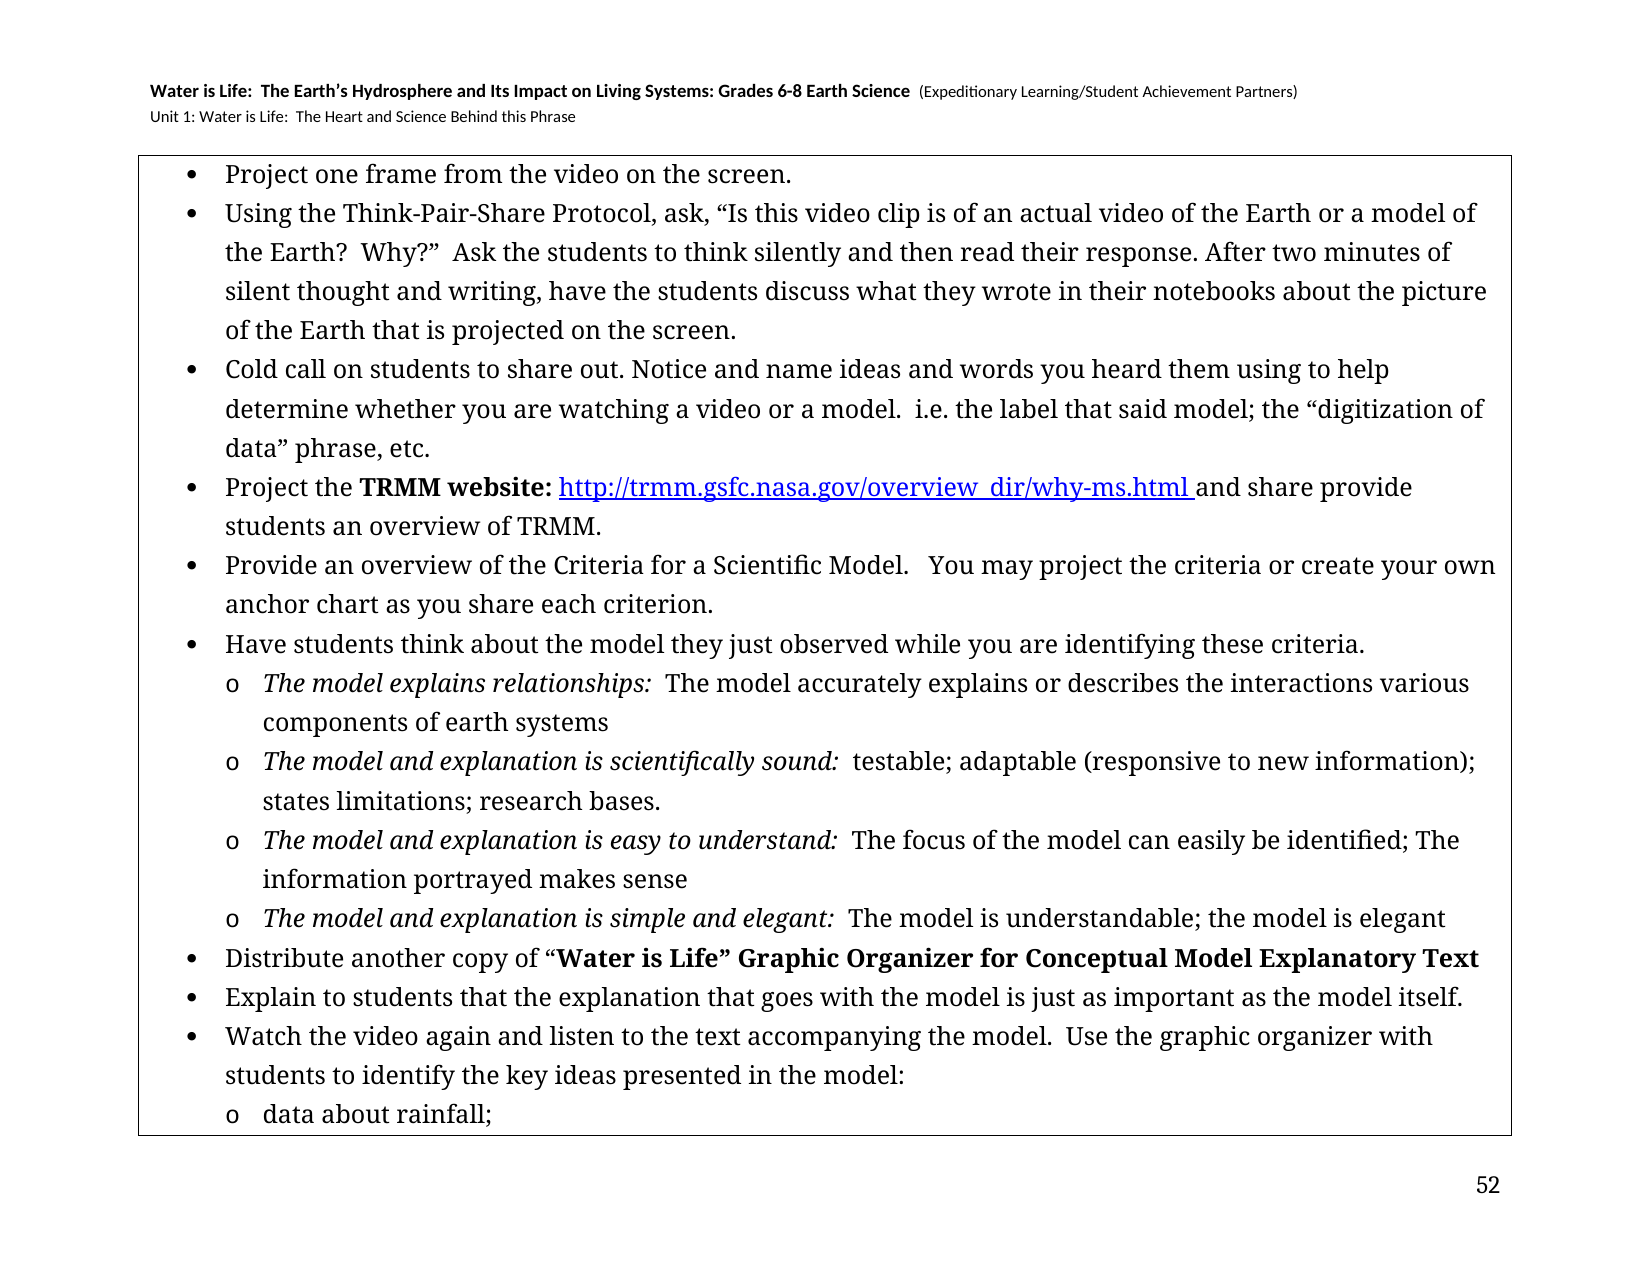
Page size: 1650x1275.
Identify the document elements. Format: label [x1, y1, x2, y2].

table_cell [139, 156, 1511, 1135]
